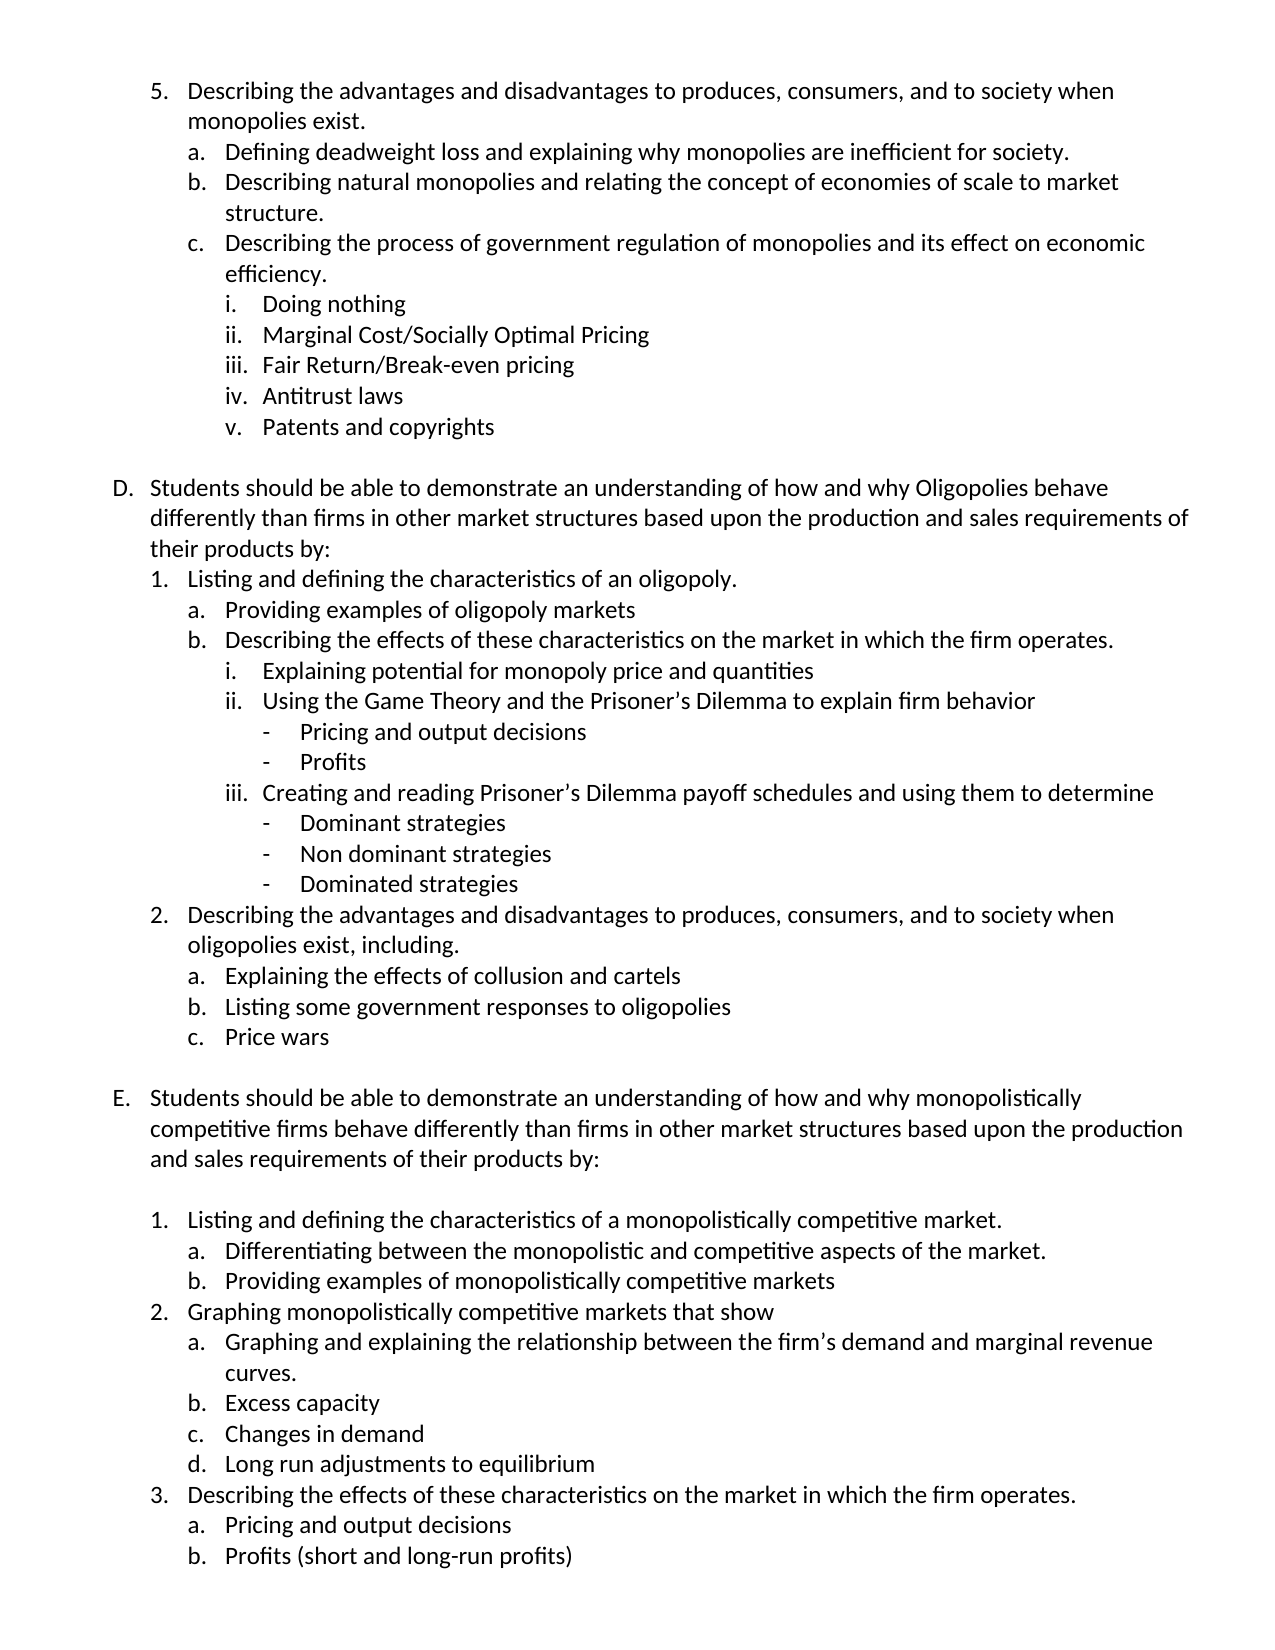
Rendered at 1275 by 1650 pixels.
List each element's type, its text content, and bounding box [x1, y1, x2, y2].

list Explaining potential for monopoly price and quantities [225, 655, 1200, 685]
list Describing the advantages and disadvantages to produces, consumers, and to society when oligopolies exist, including. [150, 899, 1200, 960]
list Fair Return/Break-even pricing [225, 350, 1200, 380]
list Dominant strategies [262, 807, 1200, 838]
list Describing the effects of these characteristics on the market in which the firm operates. [150, 1479, 1200, 1509]
list Dominated strategies [262, 868, 1200, 899]
list Listing some government responses to oligopolies [187, 991, 1200, 1021]
list Marginal Cost/Socially Optimal Pricing [225, 319, 1200, 350]
list Profits [262, 746, 1200, 777]
list Antitrust laws [225, 380, 1200, 411]
list Describing the effects of these characteristics on the market in which the firm operates. [187, 624, 1200, 655]
list Excess capacity [187, 1387, 1200, 1418]
list Profits (short and long-run profits) [187, 1540, 1200, 1571]
list Creating and reading Prisoner’s Dilemma payoff schedules and using them to determine [225, 777, 1200, 807]
list Students should be able to demonstrate an understanding of how and why Oligopolies behave differently than firms in other market structures based upon the production and sales requirements of their products by: [112, 472, 1200, 563]
list Non dominant strategies [262, 838, 1200, 868]
list Pricing and output decisions [262, 716, 1200, 746]
list Students should be able to demonstrate an understanding of how and why monopolistically competitive firms behave differently than firms in other market structures based upon the production and sales requirements of their products by: [112, 1082, 1200, 1174]
list Graphing monopolistically competitive markets that show [150, 1296, 1200, 1326]
list Describing the advantages and disadvantages to produces, consumers, and to society when monopolies exist. [150, 75, 1200, 136]
list Listing and defining the characteristics of an oligopoly. [150, 563, 1200, 594]
list Changes in demand [187, 1418, 1200, 1448]
list Using the Game Theory and the Prisoner’s Dilemma to explain firm behavior [225, 685, 1200, 716]
list Graphing and explaining the relationship between the firm’s demand and marginal revenue curves. [187, 1326, 1200, 1387]
list Differentiating between the monopolistic and competitive aspects of the market. [187, 1235, 1200, 1265]
list Describing the process of government regulation of monopolies and its effect on economic efficiency. [187, 228, 1200, 289]
list Price wars [187, 1021, 1200, 1052]
list Providing examples of oligopoly markets [187, 594, 1200, 624]
list Long run adjustments to equilibrium [187, 1448, 1200, 1479]
list Defining deadweight loss and explaining why monopolies are inefficient for society. [187, 136, 1200, 167]
list Describing natural monopolies and relating the concept of economies of scale to market structure. [187, 167, 1200, 228]
list Listing and defining the characteristics of a monopolistically competitive market. [150, 1204, 1200, 1235]
list Doing nothing [225, 289, 1200, 319]
list Providing examples of monopolistically competitive markets [187, 1265, 1200, 1296]
list Patents and copyrights [225, 411, 1200, 441]
list Explaining the effects of collusion and cartels [187, 960, 1200, 991]
list Pricing and output decisions [187, 1509, 1200, 1540]
